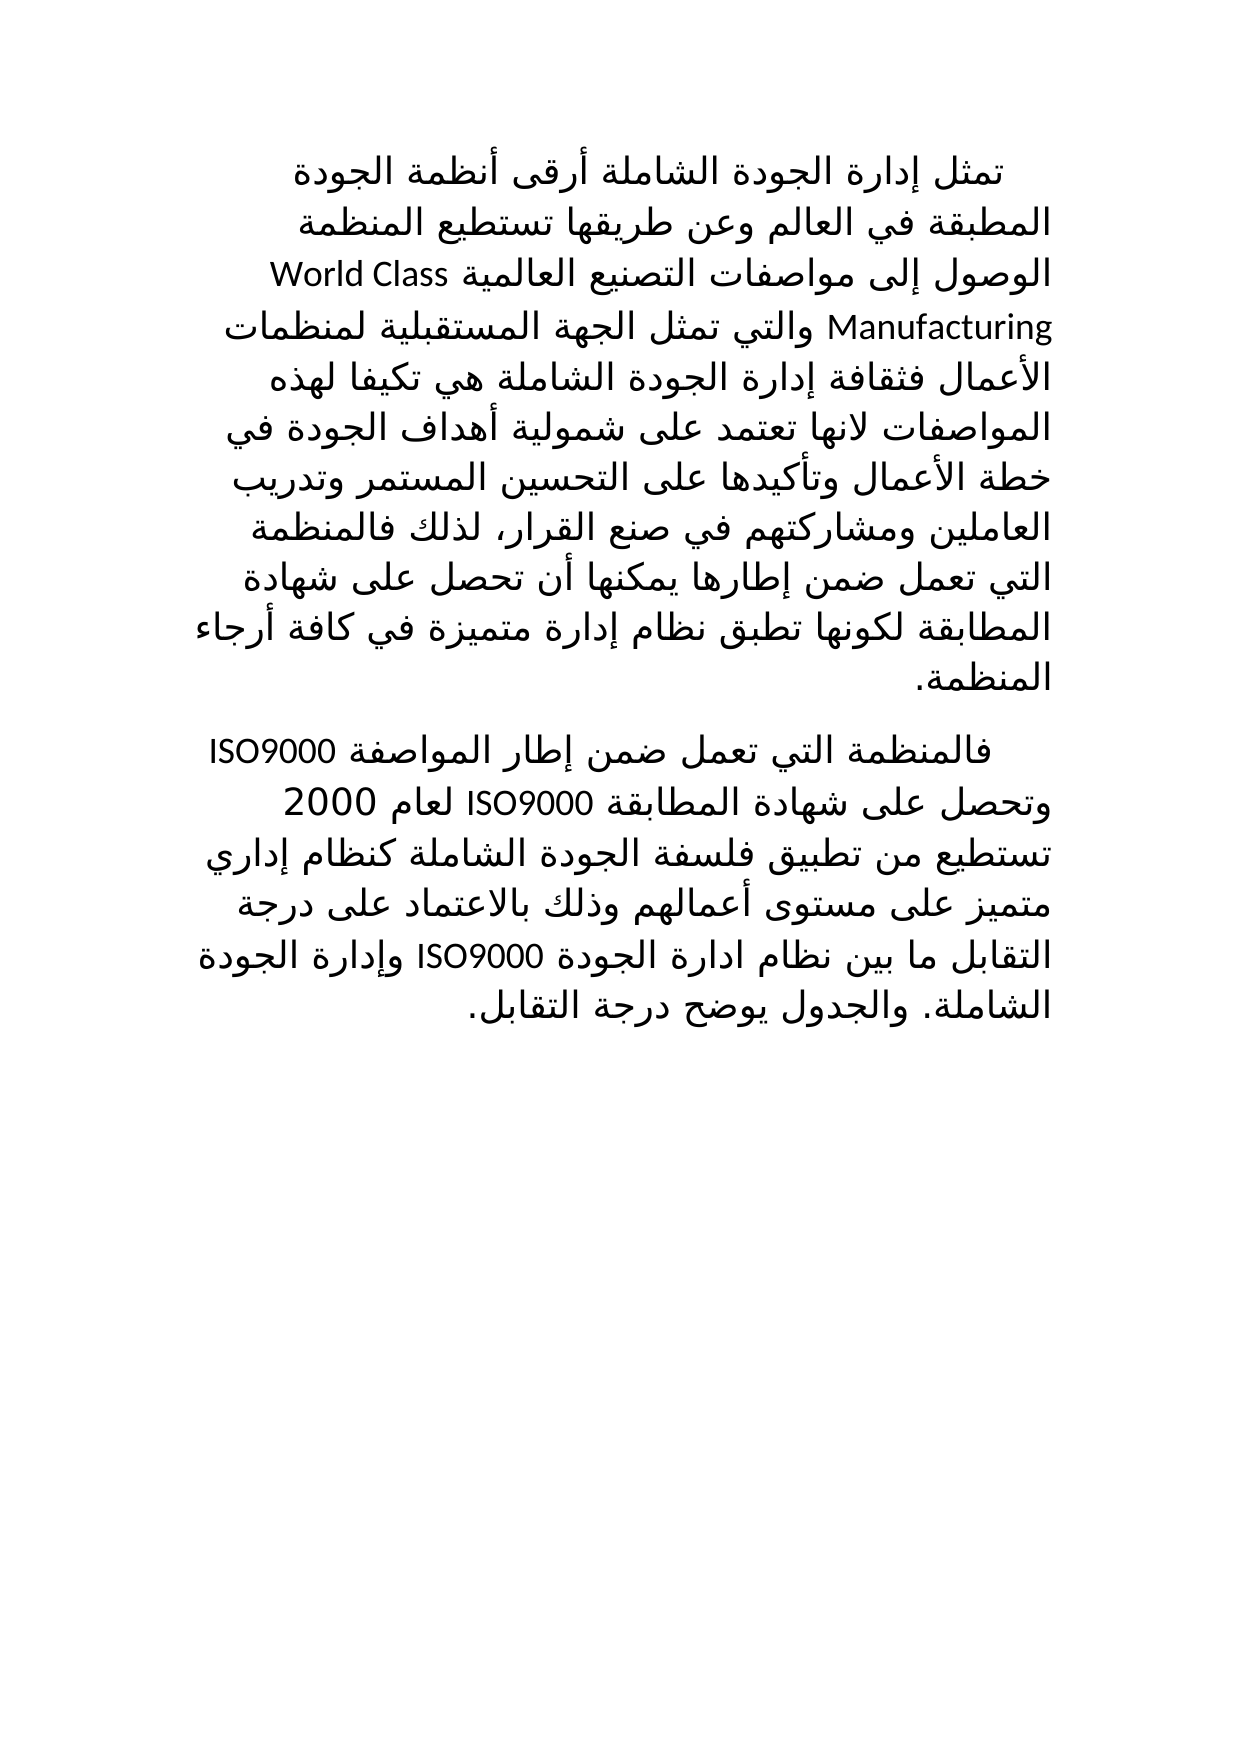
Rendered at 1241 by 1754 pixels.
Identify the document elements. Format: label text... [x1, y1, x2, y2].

text فالمنظمة التي تعمل ضمن إطار المواصفة ISO9000 وتحصل على شهادة المطابقة ISO9000 لعام 2000 تستطيع من تطبيق فلسفة الجودة الشاملة كنظام إداري متميز على مستوى أعمالهم وذلك بالاعتماد على درجة التقابل ما بين نظام ادارة الجودة ISO9000 وإدارة الجودة الشاملة. والجدول يوضح درجة التقابل. [187, 727, 1053, 1027]
text تمثل إدارة الجودة الشاملة أرقى أنظمة الجودة المطبقة في العالم وعن طريقها تستطيع المنظمة الوصول إلى مواصفات التصنيع العالمية World Class Manufacturing والتي تمثل الجهة المستقبلية لمنظمات الأعمال فثقافة إدارة الجودة الشاملة هي تكيفا لهذه المواصفات لانها تعتمد على شمولية أهداف الجودة في خطة الأعمال وتأكيدها على التحسين المستمر وتدريب العاملين ومشاركتهم في صنع القرار، لذلك فالمنظمة التي تعمل ضمن إطارها يمكنها أن تحصل على شهادة المطابقة لكونها تطبق نظام إدارة متميزة في كافة أرجاء المنظمة. [187, 150, 1053, 699]
